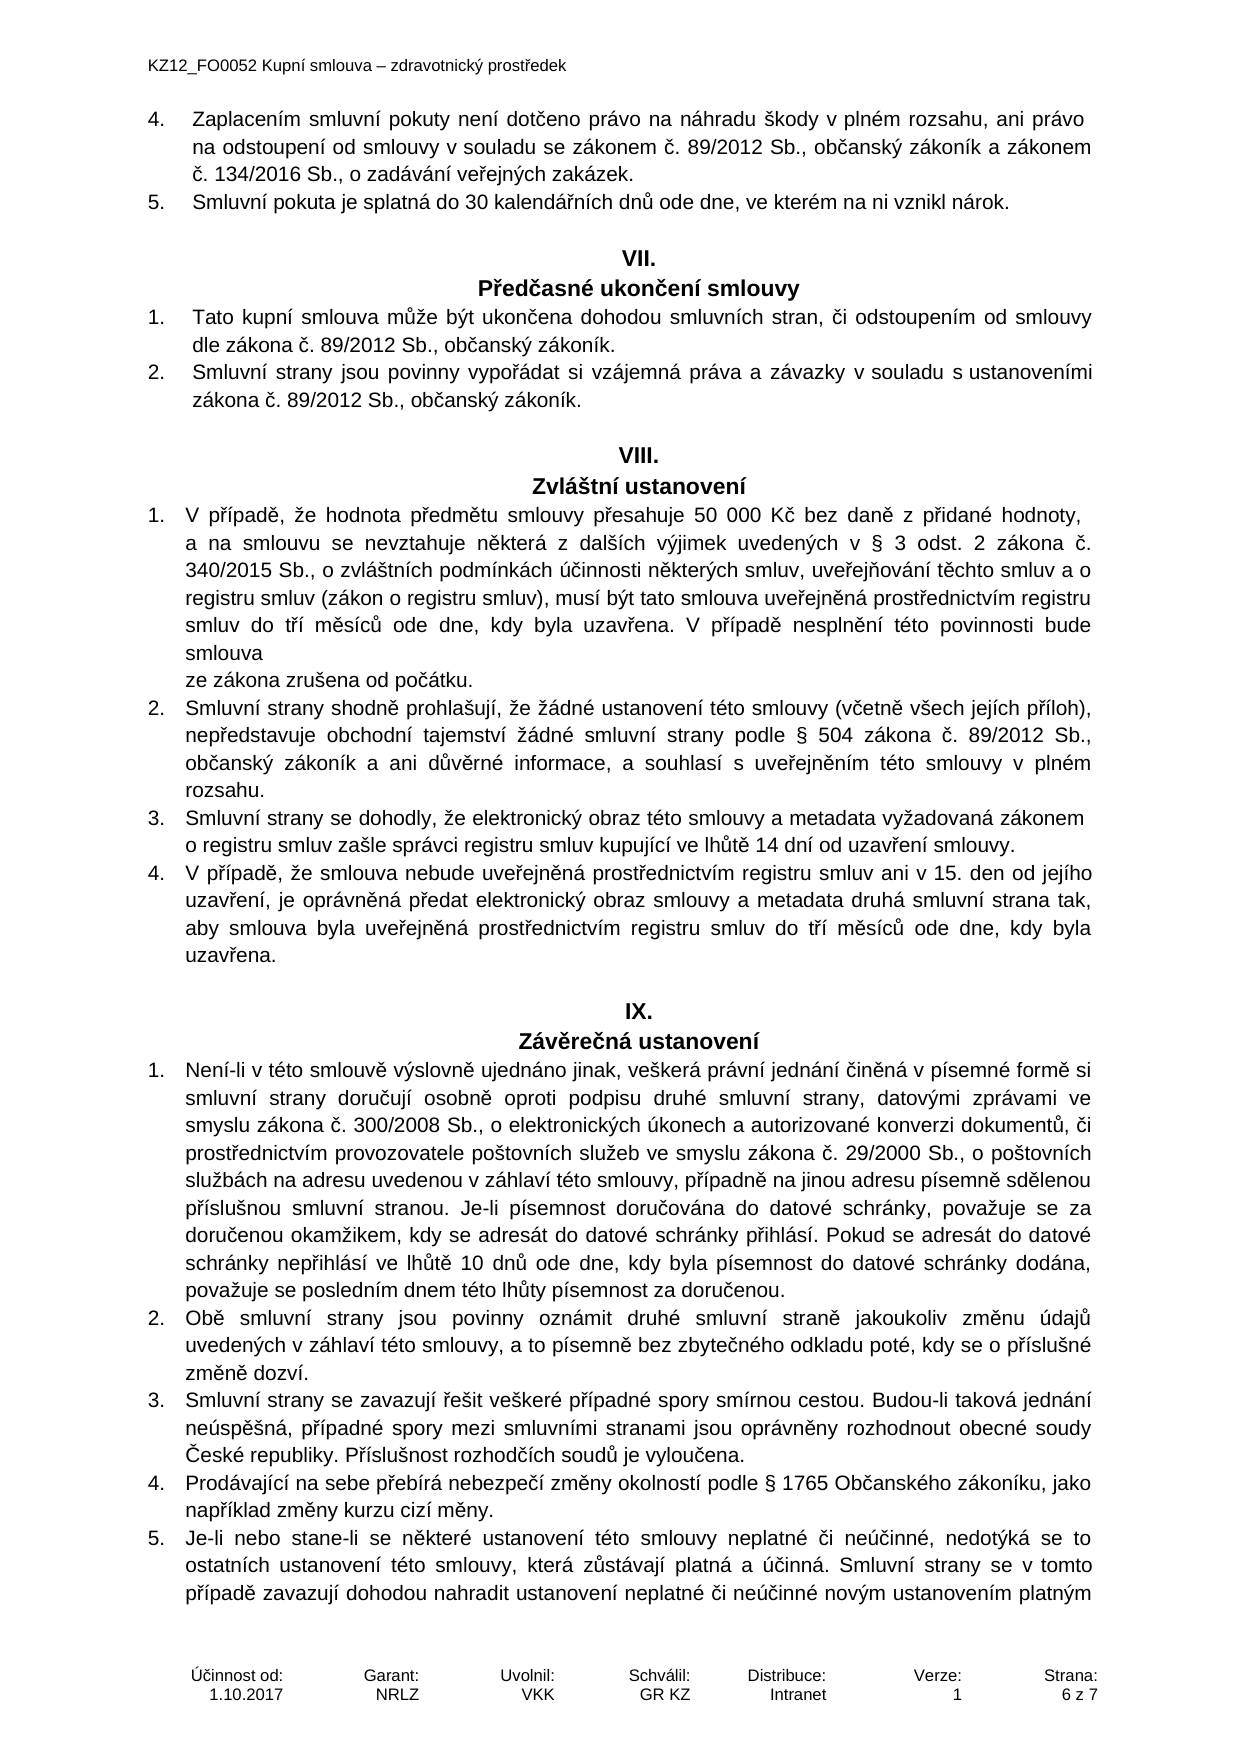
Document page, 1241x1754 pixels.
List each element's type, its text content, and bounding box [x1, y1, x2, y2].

list V případě, že hodnota předmětu smlouvy přesahuje 50 000 Kč bez daně z přidané hodnoty, a na smlouvu se nevztahuje některá z dalších výjimek uvedených v § 3 odst. 2 zákona č. 340/2015 Sb., o zvláštních podmínkách účinnosti některých smluv, uveřejňování těchto smluv a o registru smluv (zákon o registru smluv), musí být tato smlouva uveřejněná prostřednictvím registru smluv do tří měsíců ode dne, kdy byla uzavřena. V případě nesplnění této povinnosti bude smlouva ze zákona zrušena od počátku. [148, 503, 1093, 692]
list Prodávající na sebe přebírá nebezpečí změny okolností podle § 1765 Občanského zákoníku, jako například změny kurzu cizí měny. [148, 1471, 1093, 1522]
list Zaplacením smluvní pokuty není dotčeno právo na náhradu škody v plném rozsahu, ani právo na odstoupení od smlouvy v souladu se zákonem č. 89/2012 Sb., občanský zákoník a zákonem č. 134/2016 Sb., o zadávání veřejných zakázek. [148, 107, 1093, 186]
list V případě, že smlouva nebude uveřejněná prostřednictvím registru smluv ani v 15. den od jejího uzavření, je oprávněná předat elektronický obraz smlouvy a metadata druhá smluvní strana tak, aby smlouva byla uveřejněná prostřednictvím registru smluv do tří měsíců ode dne, kdy byla uzavřena. [148, 860, 1093, 967]
subtitle Předčasné ukončení smlouvy [185, 275, 1093, 301]
subtitle Zvláštní ustanovení [185, 473, 1093, 499]
list Smluvní strany jsou povinny vypořádat si vzájemná práva a závazky v souladu s ustanoveními zákona č. 89/2012 Sb., občanský zákoník. [148, 360, 1093, 411]
text Závěrečná ustanovení [185, 1028, 1093, 1054]
text IX. [185, 998, 1093, 1024]
list Tato kupní smlouva může být ukončena dohodou smluvních stran, či odstoupením od smlouvy dle zákona č. 89/2012 Sb., občanský zákoník. [148, 305, 1093, 356]
list Není-li v této smlouvě výslovně ujednáno jinak, veškerá právní jednání činěná v písemné formě si smluvní strany doručují osobně oproti podpisu druhé smluvní strany, datovými zprávami ve smyslu zákona č. 300/2008 Sb., o elektronických úkonech a autorizované konverzi dokumentů, či prostřednictvím provozovatele poštovních služeb ve smyslu zákona č. 29/2000 Sb., o poštovních službách na adresu uvedenou v záhlaví této smlouvy, případně na jinou adresu písemně sdělenou příslušnou smluvní stranou. Je-li písemnost doručována do datové schránky, považuje se za doručenou okamžikem, kdy se adresát do datové schránky přihlásí. Pokud se adresát do datové schránky nepřihlásí ve lhůtě 10 dnů ode dne, kdy byla písemnost do datové schránky dodána, považuje se posledním dnem této lhůty písemnost za doručenou. [148, 1058, 1093, 1302]
list Obě smluvní strany jsou povinny oznámit druhé smluvní straně jakoukoliv změnu údajů uvedených v záhlaví této smlouvy, a to písemně bez zbytečného odkladu poté, kdy se o příslušné změně dozví. [148, 1306, 1093, 1385]
text VIII. [185, 442, 1093, 469]
list Smluvní strany se dohodly, že elektronický obraz této smlouvy a metadata vyžadovaná zákonem o registru smluv zašle správci registru smluv kupující ve lhůtě 14 dní od uzavření smlouvy. [148, 805, 1093, 857]
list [148, 1526, 1093, 1605]
list Smluvní strany shodně prohlašují, že žádné ustanovení této smlouvy (včetně všech jejích příloh), nepředstavuje obchodní tajemství žádné smluvní strany podle § 504 zákona č. 89/2012 Sb., občanský zákoník a ani důvěrné informace, a souhlasí s uveřejněním této smlouvy v plném rozsahu. [148, 695, 1093, 802]
text VII. [185, 244, 1093, 271]
list Smluvní strany se zavazují řešit veškeré případné spory smírnou cestou. Budou-li taková jednání neúspěšná, případné spory mezi smluvními stranami jsou oprávněny rozhodnout obecné soudy České republiky. Příslušnost rozhodčích soudů je vyloučena. [148, 1388, 1093, 1467]
list Smluvní pokuta je splatná do 30 kalendářních dnů ode dne, ve kterém na ni vznikl nárok. [148, 189, 1093, 213]
